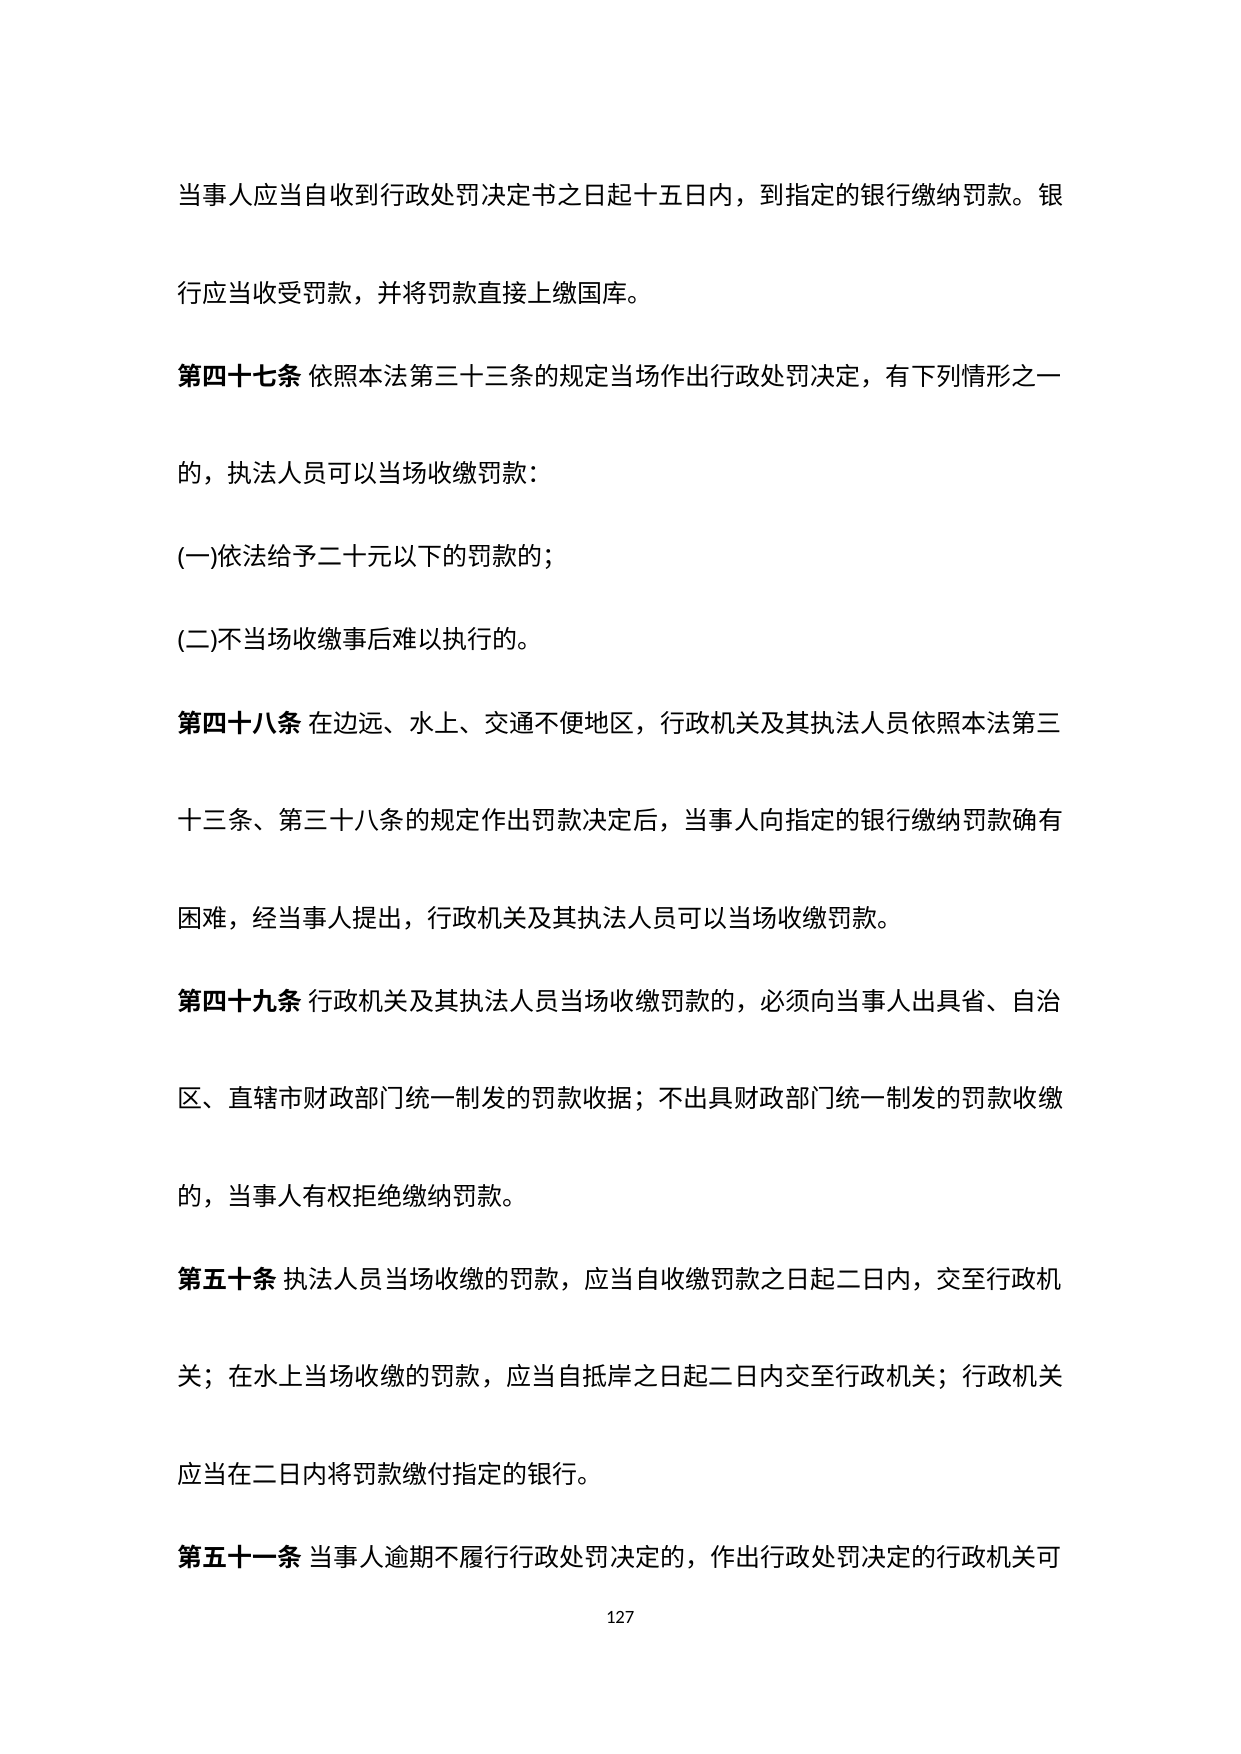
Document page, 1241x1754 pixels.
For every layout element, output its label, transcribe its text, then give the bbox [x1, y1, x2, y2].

text 第四十八条 在边远、水上、交通不便地区，行政机关及其执法人员依照本法第三十三条、第三十八条的规定作出罚款决定后，当事人向指定的银行缴纳罚款确有困难，经当事人提出，行政机关及其执法人员可以当场收缴罚款。 [177, 689, 1063, 949]
text (二)不当场收缴事后难以执行的。 [177, 606, 1063, 671]
text 当事人应当自收到行政处罚决定书之日起十五日内，到指定的银行缴纳罚款。银行应当收受罚款，并将罚款直接上缴国库。 [177, 161, 1063, 324]
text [177, 1523, 1063, 1588]
text 第四十九条 行政机关及其执法人员当场收缴罚款的，必须向当事人出具省、自治区、直辖市财政部门统一制发的罚款收据；不出具财政部门统一制发的罚款收缴的，当事人有权拒绝缴纳罚款。 [177, 967, 1063, 1227]
text (一)依法给予二十元以下的罚款的； [177, 522, 1063, 587]
text 第四十七条 依照本法第三十三条的规定当场作出行政处罚决定，有下列情形之一的，执法人员可以当场收缴罚款： [177, 342, 1063, 504]
text 第五十条 执法人员当场收缴的罚款，应当自收缴罚款之日起二日内，交至行政机关；在水上当场收缴的罚款，应当自抵岸之日起二日内交至行政机关；行政机关应当在二日内将罚款缴付指定的银行。 [177, 1245, 1063, 1505]
